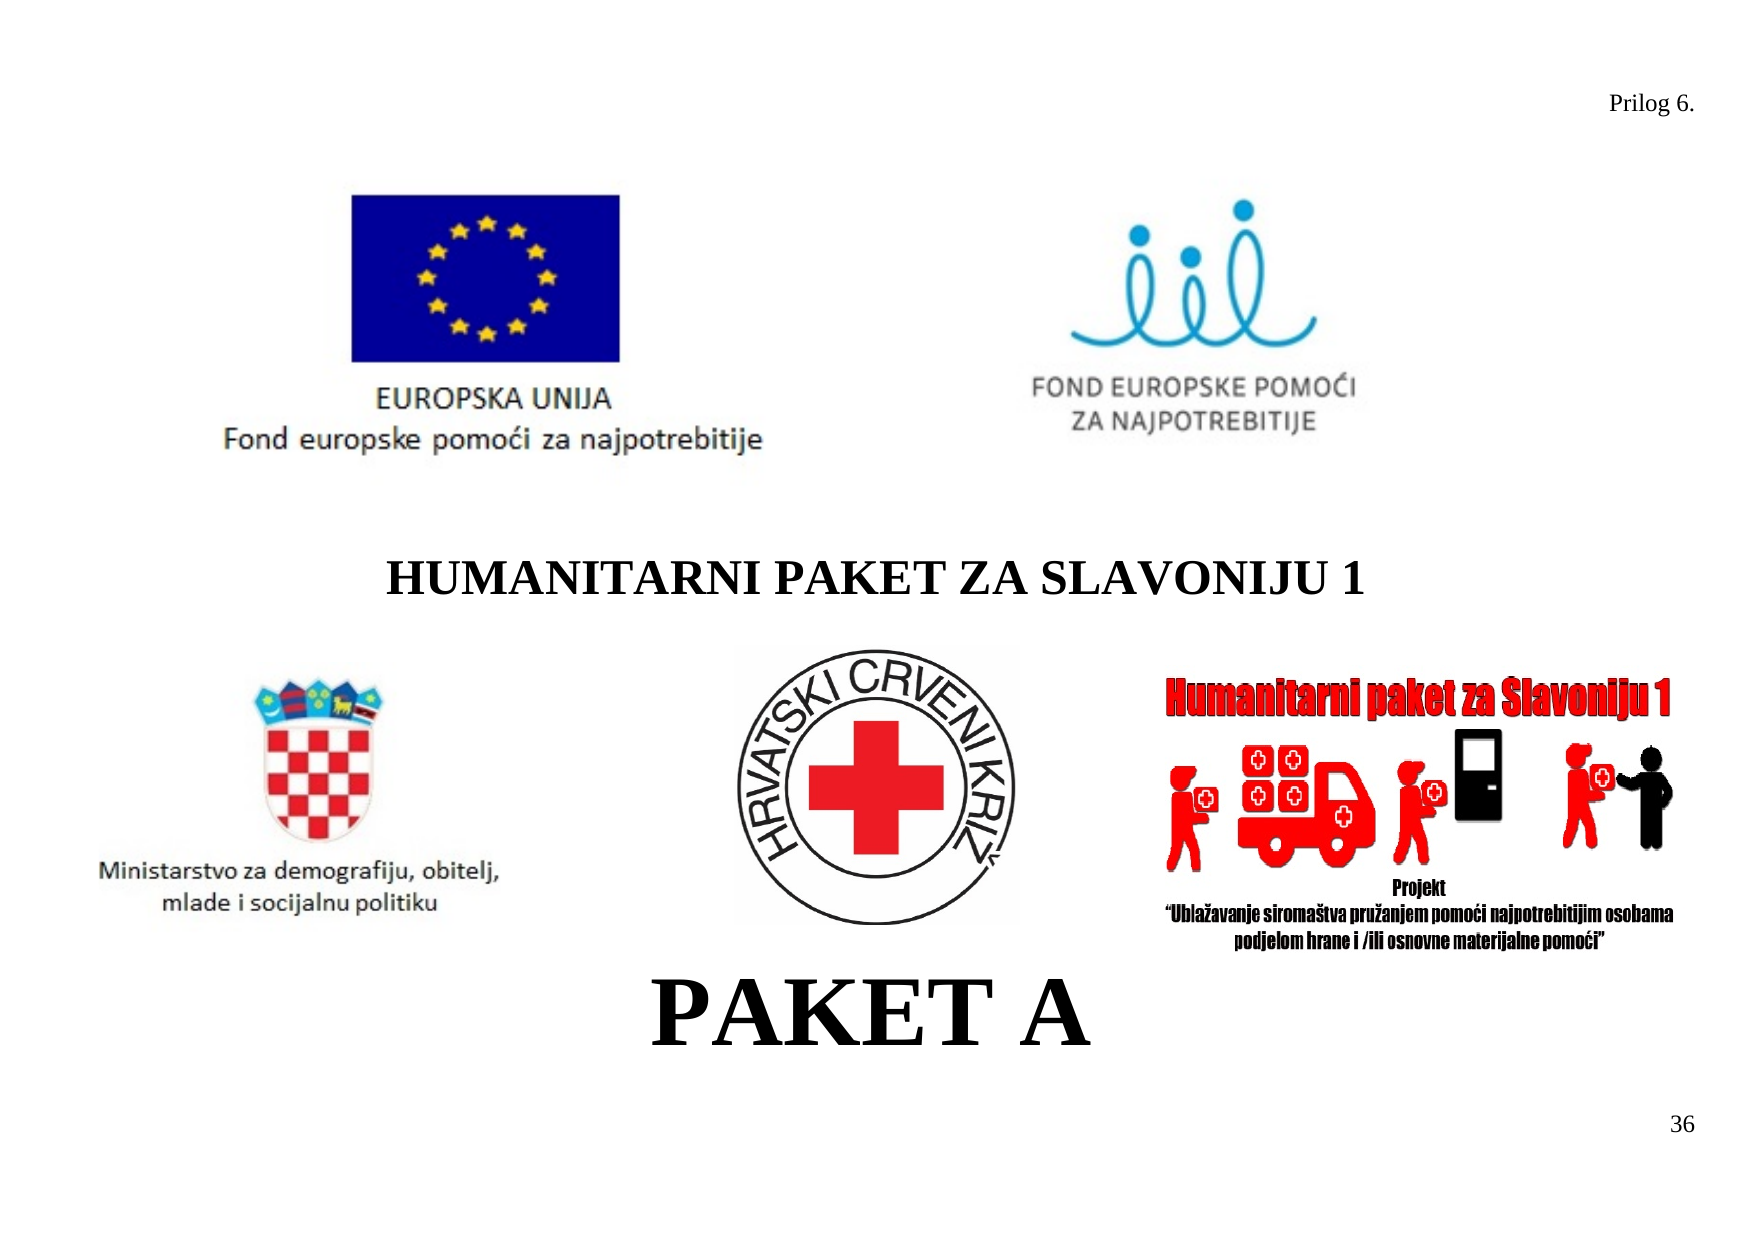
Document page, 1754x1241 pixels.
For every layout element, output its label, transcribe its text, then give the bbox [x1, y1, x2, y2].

picture [900, 147, 1477, 495]
picture [1149, 665, 1693, 972]
picture [156, 147, 822, 511]
picture [97, 662, 503, 972]
picture [732, 645, 1022, 924]
text Prilog 6. [59, 88, 1695, 117]
